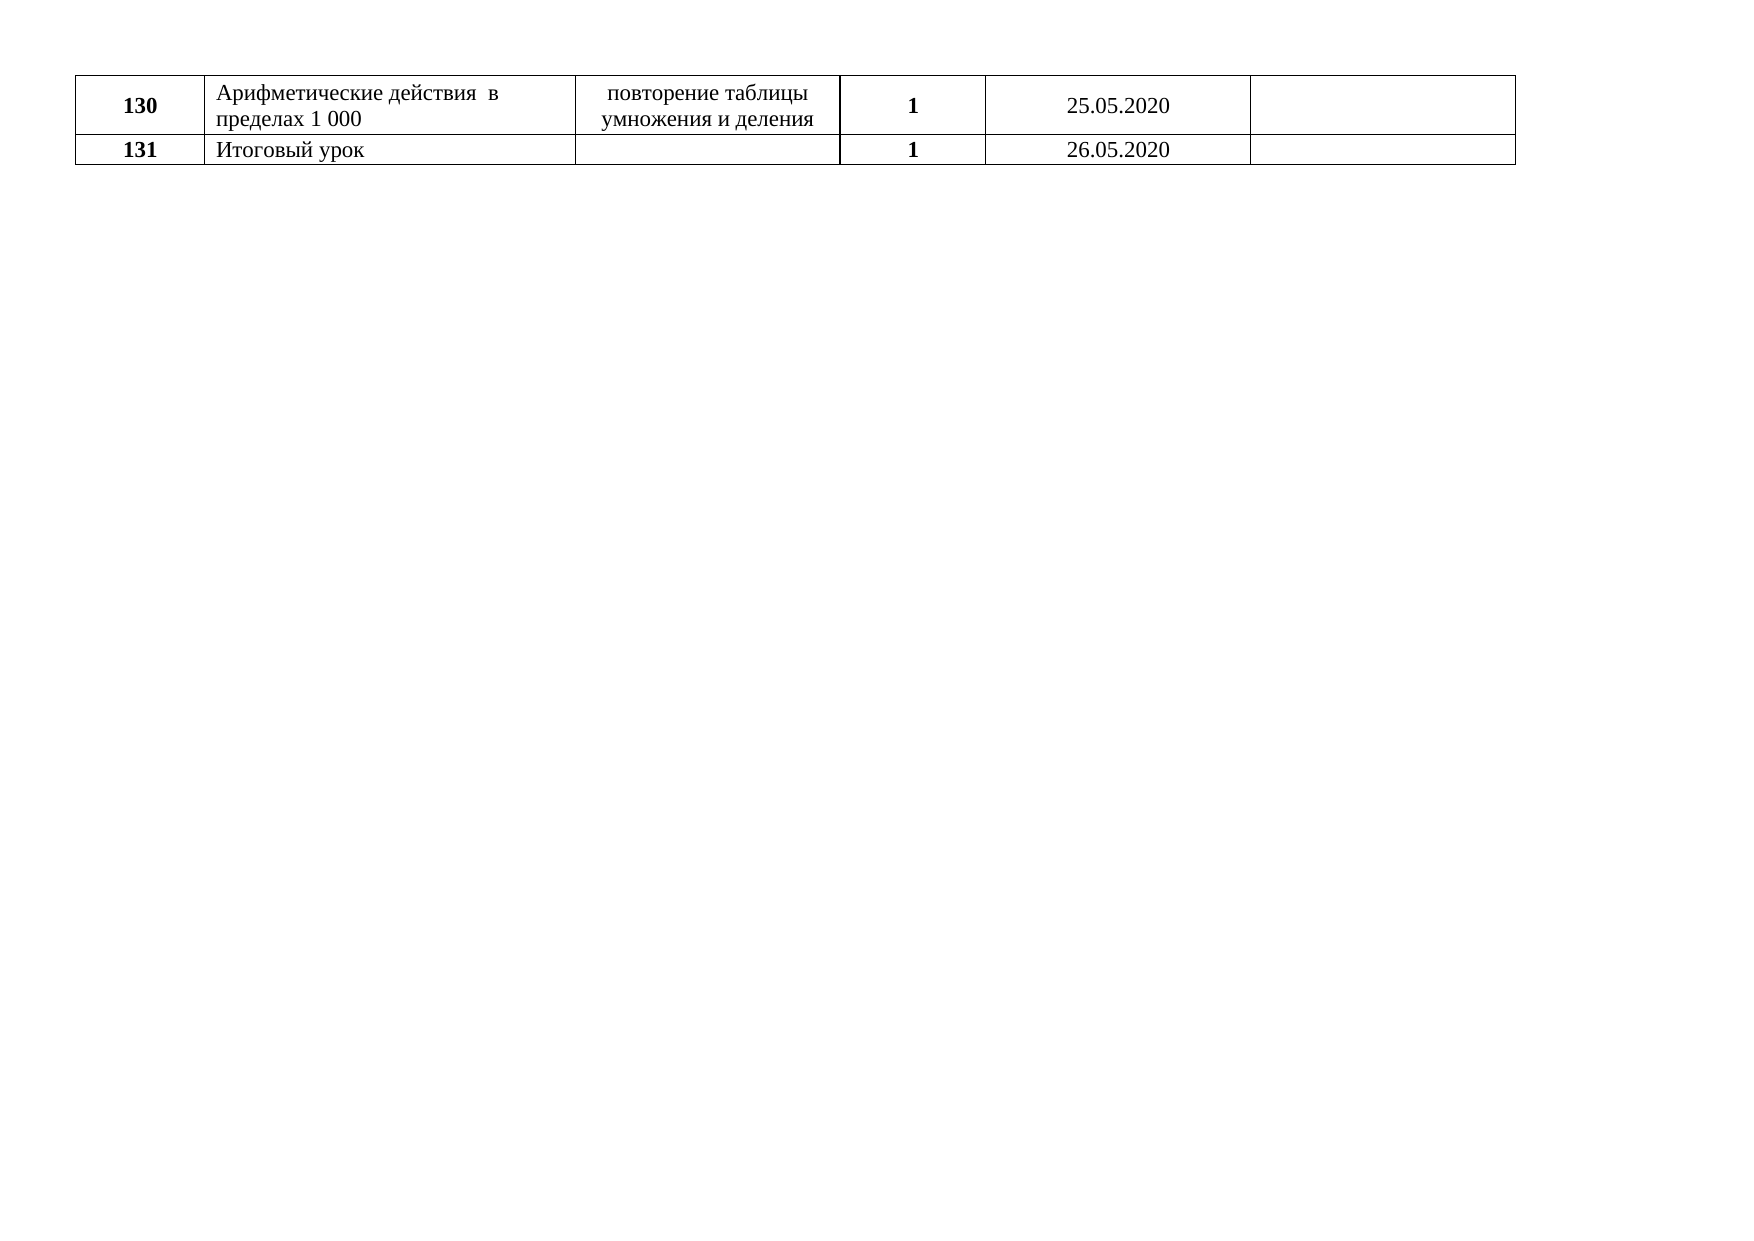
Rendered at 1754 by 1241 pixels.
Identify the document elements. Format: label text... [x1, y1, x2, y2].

table_cell 130 [76, 76, 204, 134]
table_cell 131 [76, 135, 204, 164]
table_cell 25.05.2020 [986, 76, 1250, 134]
table_cell 1 [841, 135, 985, 164]
table_cell Арифметические действия в пределах 1 000 [205, 76, 575, 134]
table_cell 1 [841, 76, 985, 134]
table_cell 26.05.2020 [986, 135, 1250, 164]
table_cell [1251, 76, 1515, 134]
table_cell Итоговый урок [205, 135, 575, 164]
table_cell повторение таблицы умножения и деления [576, 76, 839, 134]
table_cell [1251, 135, 1515, 164]
table_cell [576, 135, 839, 164]
